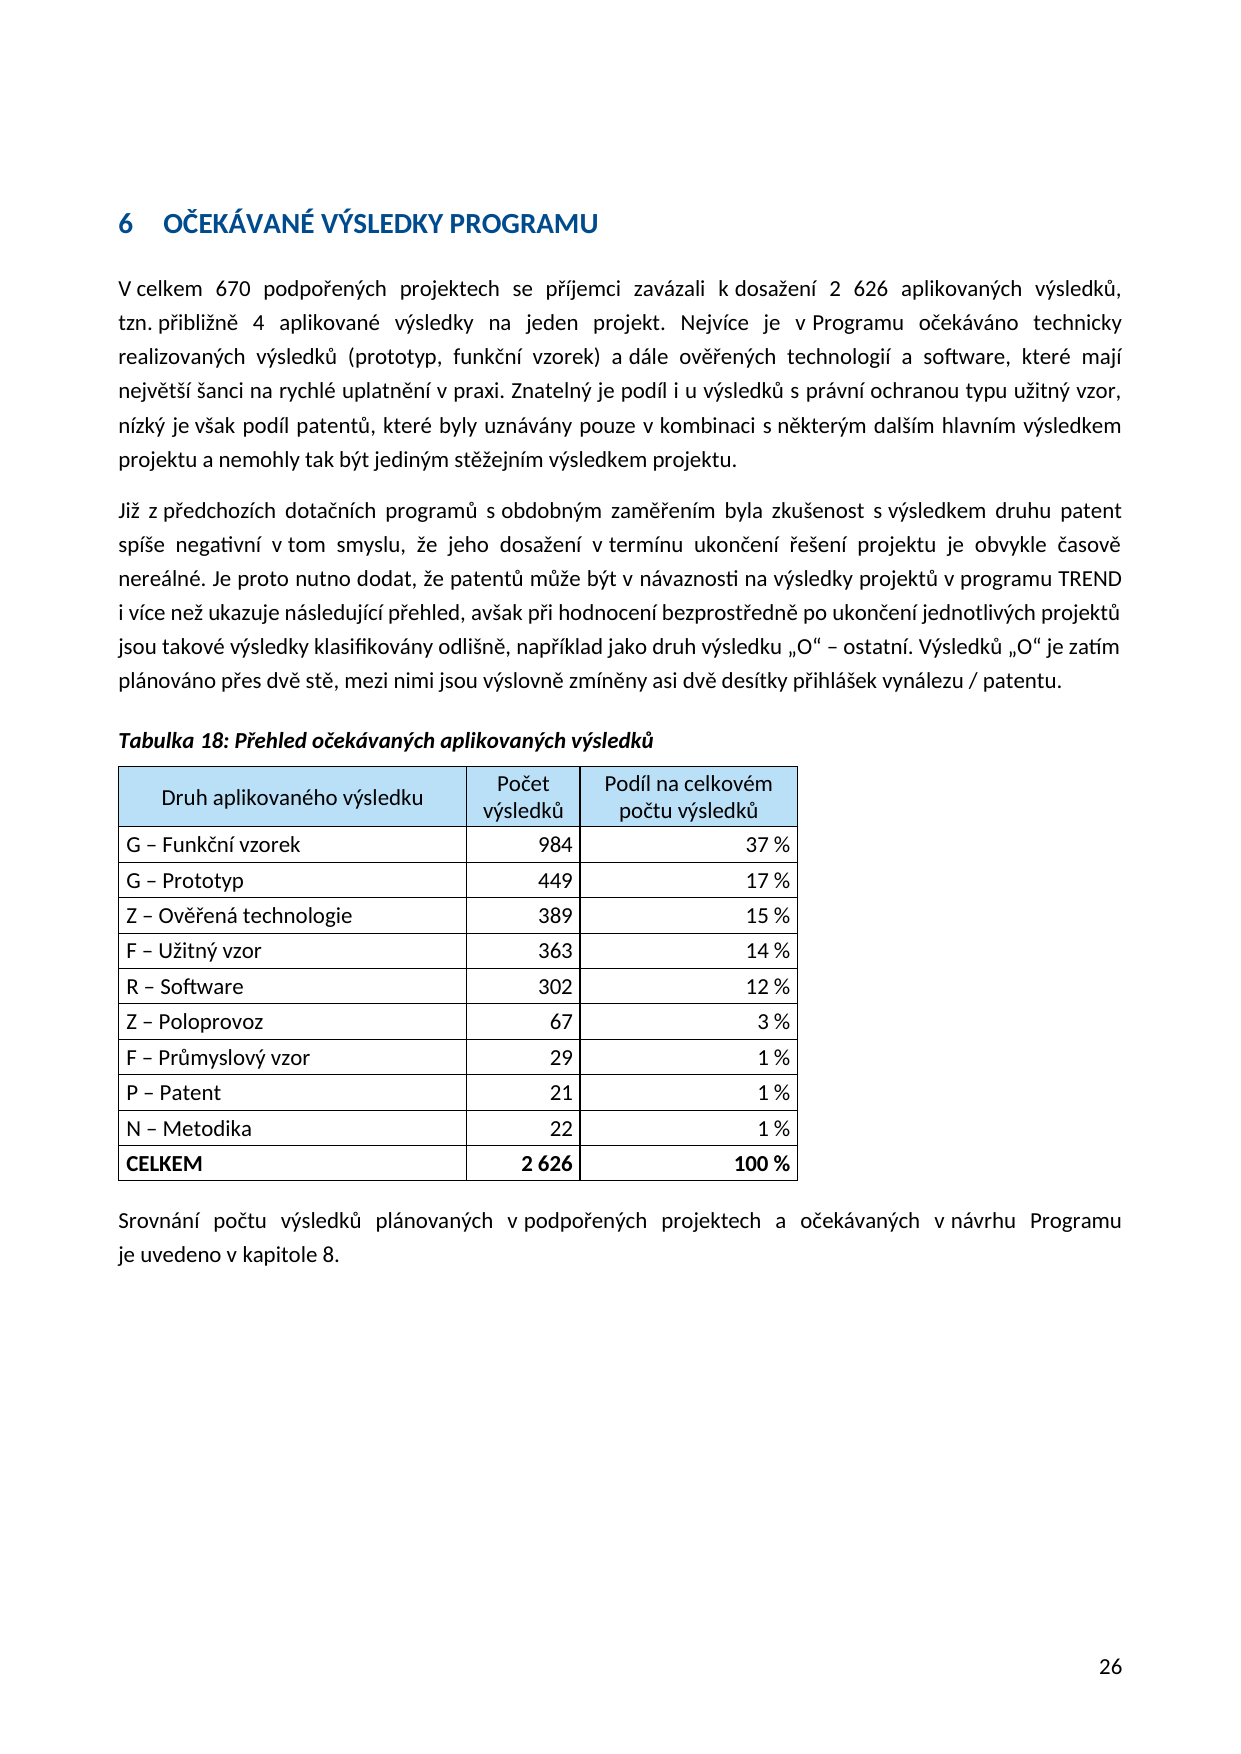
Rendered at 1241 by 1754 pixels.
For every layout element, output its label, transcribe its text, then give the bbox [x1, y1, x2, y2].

table_cell 1 % [581, 1040, 797, 1074]
table_header Druh aplikovaného výsledku [119, 767, 466, 826]
table_cell 2 626 [467, 1146, 579, 1180]
table_cell F – Průmyslový vzor [119, 1040, 466, 1074]
table_cell G – Funkční vzorek [119, 827, 466, 862]
table_cell 449 [467, 863, 579, 897]
table_cell N – Metodika [119, 1111, 466, 1145]
table_cell 100 % [581, 1146, 797, 1180]
table_cell CELKEM [119, 1146, 466, 1180]
table_cell F – Užitný vzor [119, 934, 466, 968]
table_cell R – Software [119, 969, 466, 1003]
table_cell 14 % [581, 934, 797, 968]
table_cell 21 [467, 1075, 579, 1109]
table_cell P – Patent [119, 1075, 466, 1109]
table_cell 984 [467, 827, 579, 862]
table_cell 1 % [581, 1111, 797, 1145]
text V celkem 670 podpořených projektech se příjemci zavázali k dosažení 2 626 aplikovaných výsledků, tzn. přibližně 4 aplikované výsledky na jeden projekt. Nejvíce je v Programu očekáváno technicky realizovaných výsledků (prototyp, funkční vzorek) a dále ověřených technologií a software, které mají největší šanci na rychlé uplatnění v praxi. Znatelný je podíl i u výsledků s právní ochranou typu užitný vzor, nízký je však podíl patentů, které byly uznávány pouze v kombinaci s některým dalším hlavním výsledkem projektu a nemohly tak být jediným stěžejním výsledkem projektu. [118, 274, 1122, 473]
table_cell 3 % [581, 1004, 797, 1039]
table_cell G – Prototyp [119, 863, 466, 897]
table_cell 37 % [581, 827, 797, 862]
table_cell 389 [467, 898, 579, 932]
text Srovnání počtu výsledků plánovaných v podpořených projektech a očekávaných v návrhu Programu je uvedeno v kapitole 8. [118, 1206, 1122, 1268]
table_header Podíl na celkovém počtu výsledků [581, 767, 797, 826]
table_cell 67 [467, 1004, 579, 1039]
table_cell 363 [467, 934, 579, 968]
text Tabulka 18: Přehled očekávaných aplikovaných výsledků [118, 726, 1122, 754]
text Již z předchozích dotačních programů s obdobným zaměřením byla zkušenost s výsledkem druhu patent spíše negativní v tom smyslu, že jeho dosažení v termínu ukončení řešení projektu je obvykle časově nereálné. Je proto nutno dodat, že patentů může být v návaznosti na výsledky projektů v programu TREND i více než ukazuje následující přehled, avšak při hodnocení bezprostředně po ukončení jednotlivých projektů jsou takové výsledky klasifikovány odlišně, například jako druh výsledku „O“ – ostatní. Výsledků „O“ je zatím plánováno přes dvě stě, mezi nimi jsou výslovně zmíněny asi dvě desítky přihlášek vynálezu / patentu. [118, 496, 1122, 694]
subtitle OČEKÁVANÉ VÝSLEDKY PROGRAMU [118, 206, 1122, 241]
table_cell Z – Ověřená technologie [119, 898, 466, 932]
table_cell 1 % [581, 1075, 797, 1109]
table_cell 12 % [581, 969, 797, 1003]
table_cell 29 [467, 1040, 579, 1074]
table_cell 22 [467, 1111, 579, 1145]
table_header Počet výsledků [467, 767, 579, 826]
table_cell 17 % [581, 863, 797, 897]
table_cell Z – Poloprovoz [119, 1004, 466, 1039]
table_cell 15 % [581, 898, 797, 932]
table_cell 302 [467, 969, 579, 1003]
